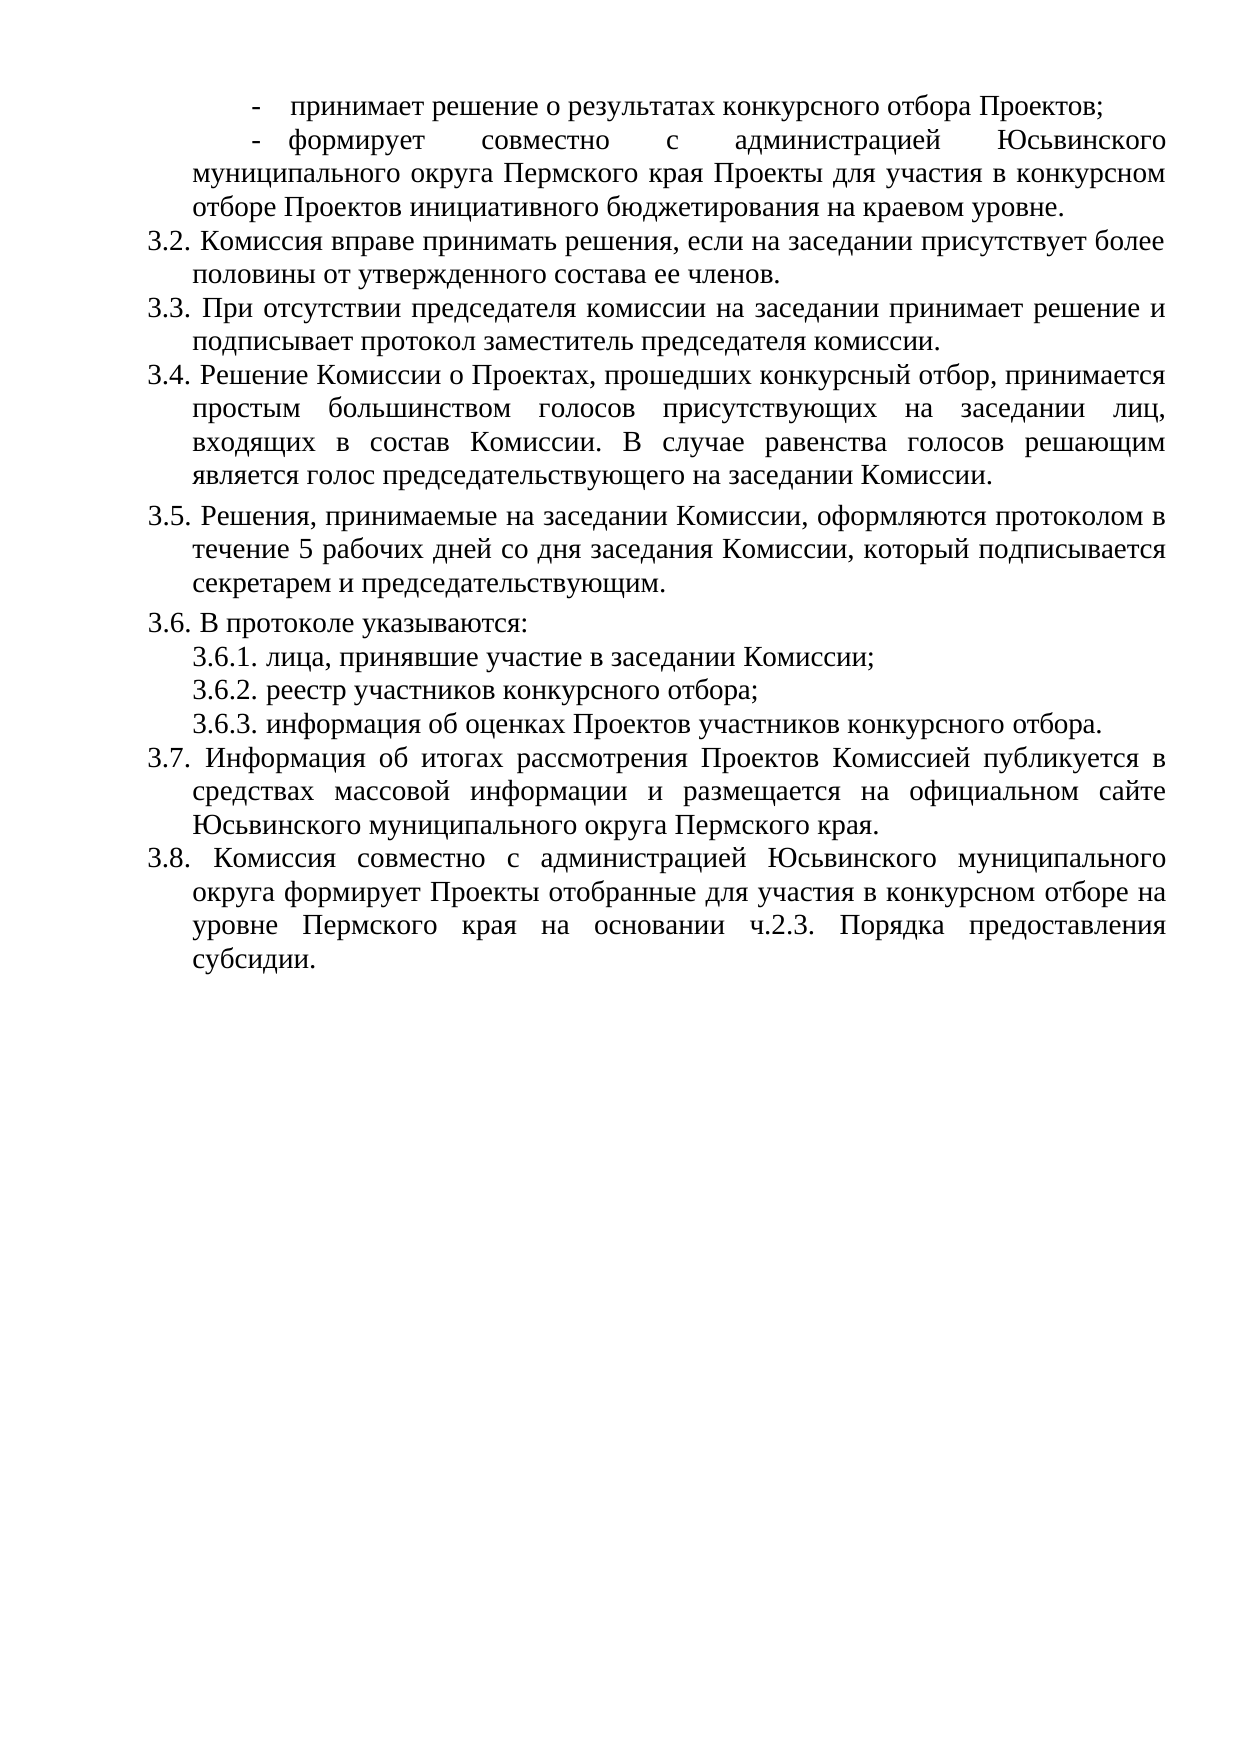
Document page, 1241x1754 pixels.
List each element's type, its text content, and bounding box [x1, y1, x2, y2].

list Комиссия совместно с администрацией Юсьвинского муниципального округа формирует Проекты отобранные для участия в конкурсном отборе на уровне Пермского края на основании ч.2.3. Порядка предоставления субсидии. [147, 840, 1167, 974]
list принимает решение о результатах конкурсного отбора Проектов; [251, 89, 1181, 122]
list При отсутствии председателя комиссии на заседании принимает решение и подписывает протокол заместитель председателя комиссии. [147, 290, 1167, 357]
list Решения, принимаемые на заседании Комиссии, оформляются протоколом в течение 5 рабочих дней со дня заседания Комиссии, который подписывается секретарем и председательствующим. [148, 498, 1167, 599]
list Решение Комиссии о Проектах, прошедших конкурсный отбор, принимается простым большинством голосов присутствующих на заседании лиц, входящих в состав Комиссии. В случае равенства голосов решающим является голос председательствующего на заседании Комиссии. [147, 357, 1167, 491]
list формирует совместно с администрацией Юсьвинского муниципального округа Пермского края Проекты для участия в конкурсном отборе Проектов инициативного бюджетирования на краевом уровне. [192, 122, 1167, 223]
list В протоколе указываются: [148, 606, 1167, 639]
list реестр участников конкурсного отбора; [192, 673, 1181, 706]
list Информация об итогах рассмотрения Проектов Комиссией публикуется в средствах массовой информации и размещается на официальном сайте Юсьвинского муниципального округа Пермского края. [147, 740, 1167, 840]
list Комиссия вправе принимать решения, если на заседании присутствует более половины от утвержденного состава ее членов. [147, 223, 1166, 290]
list информация об оценках Проектов участников конкурсного отбора. [192, 706, 1181, 740]
list лица, принявшие участие в заседании Комиссии; [192, 639, 1181, 673]
